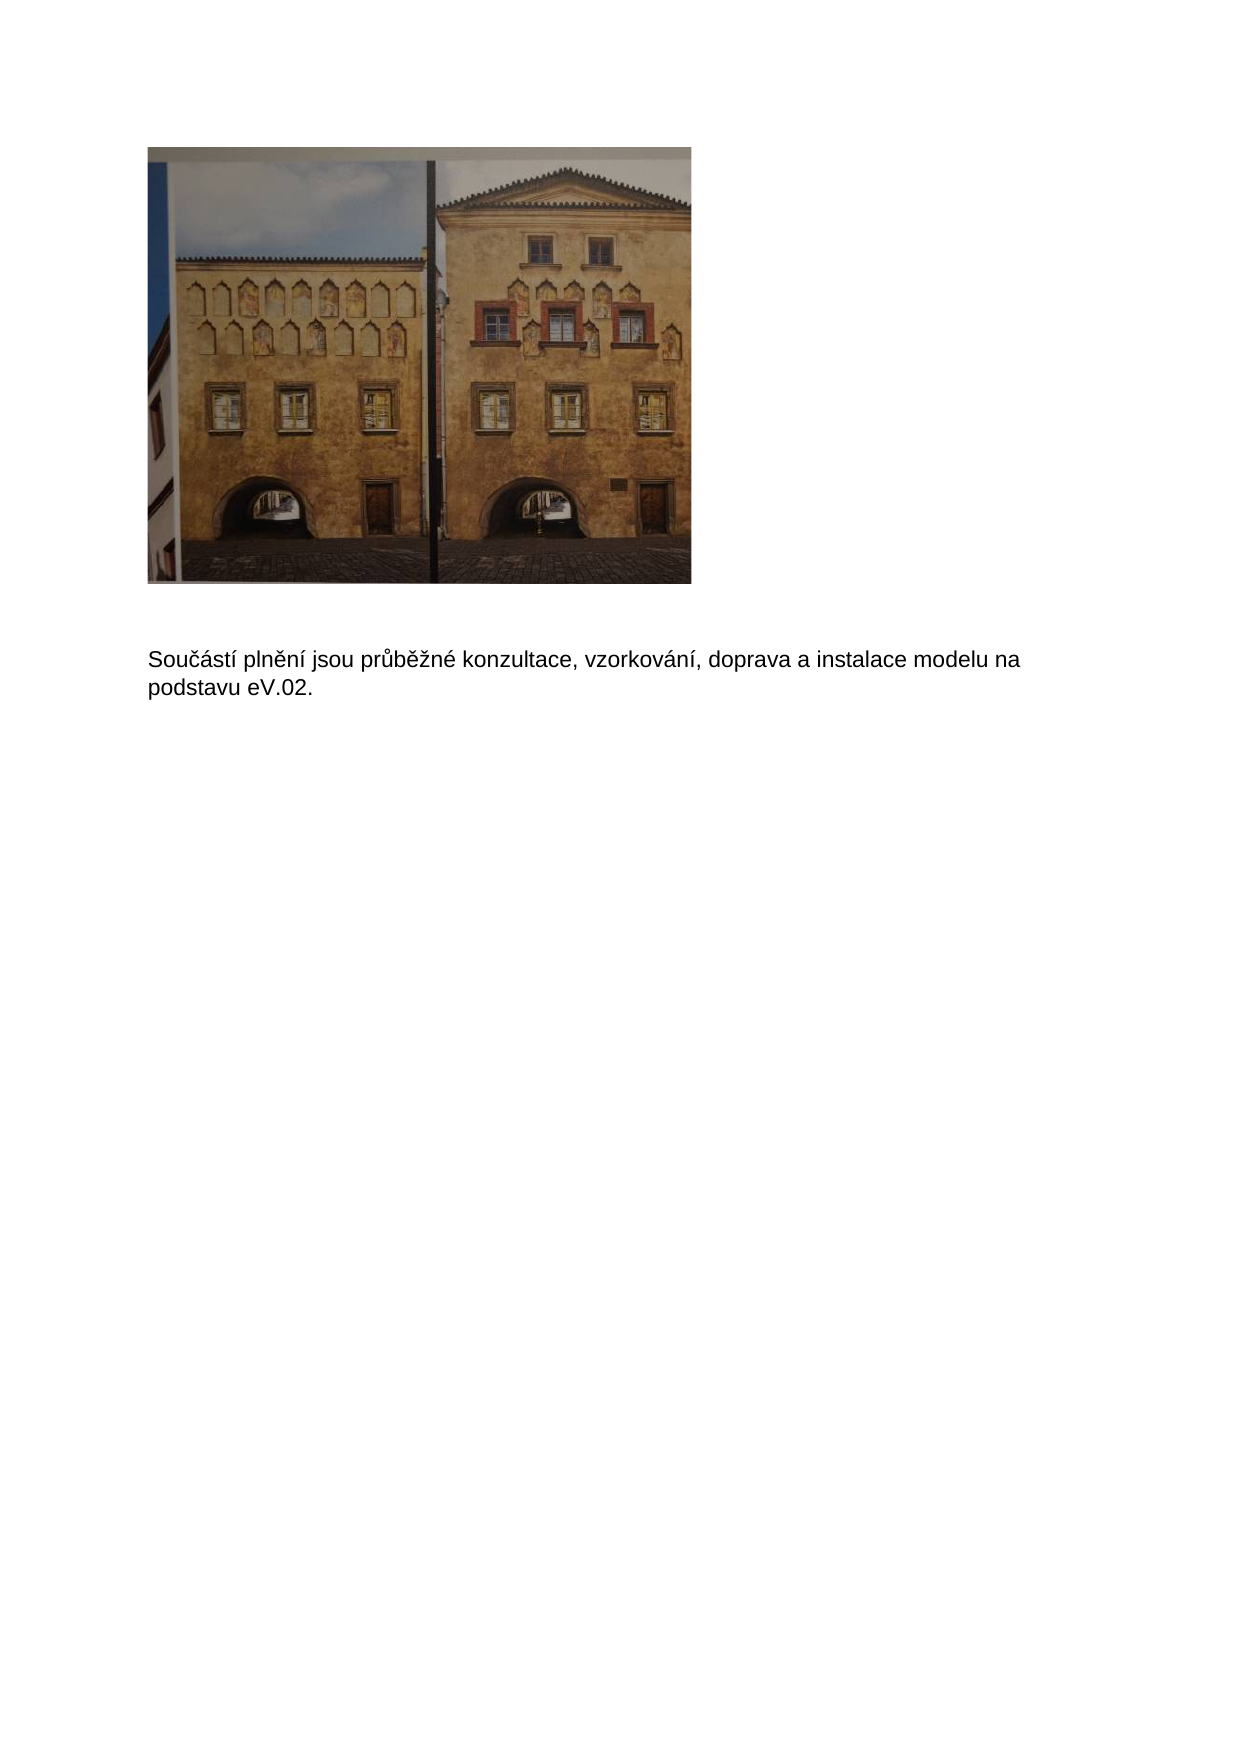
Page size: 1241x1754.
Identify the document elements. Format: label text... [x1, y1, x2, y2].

text Součástí plnění jsou průběžné konzultace, vzorkování, doprava a instalace modelu na podstavu eV.02. [148, 646, 1093, 700]
picture [147, 147, 692, 584]
